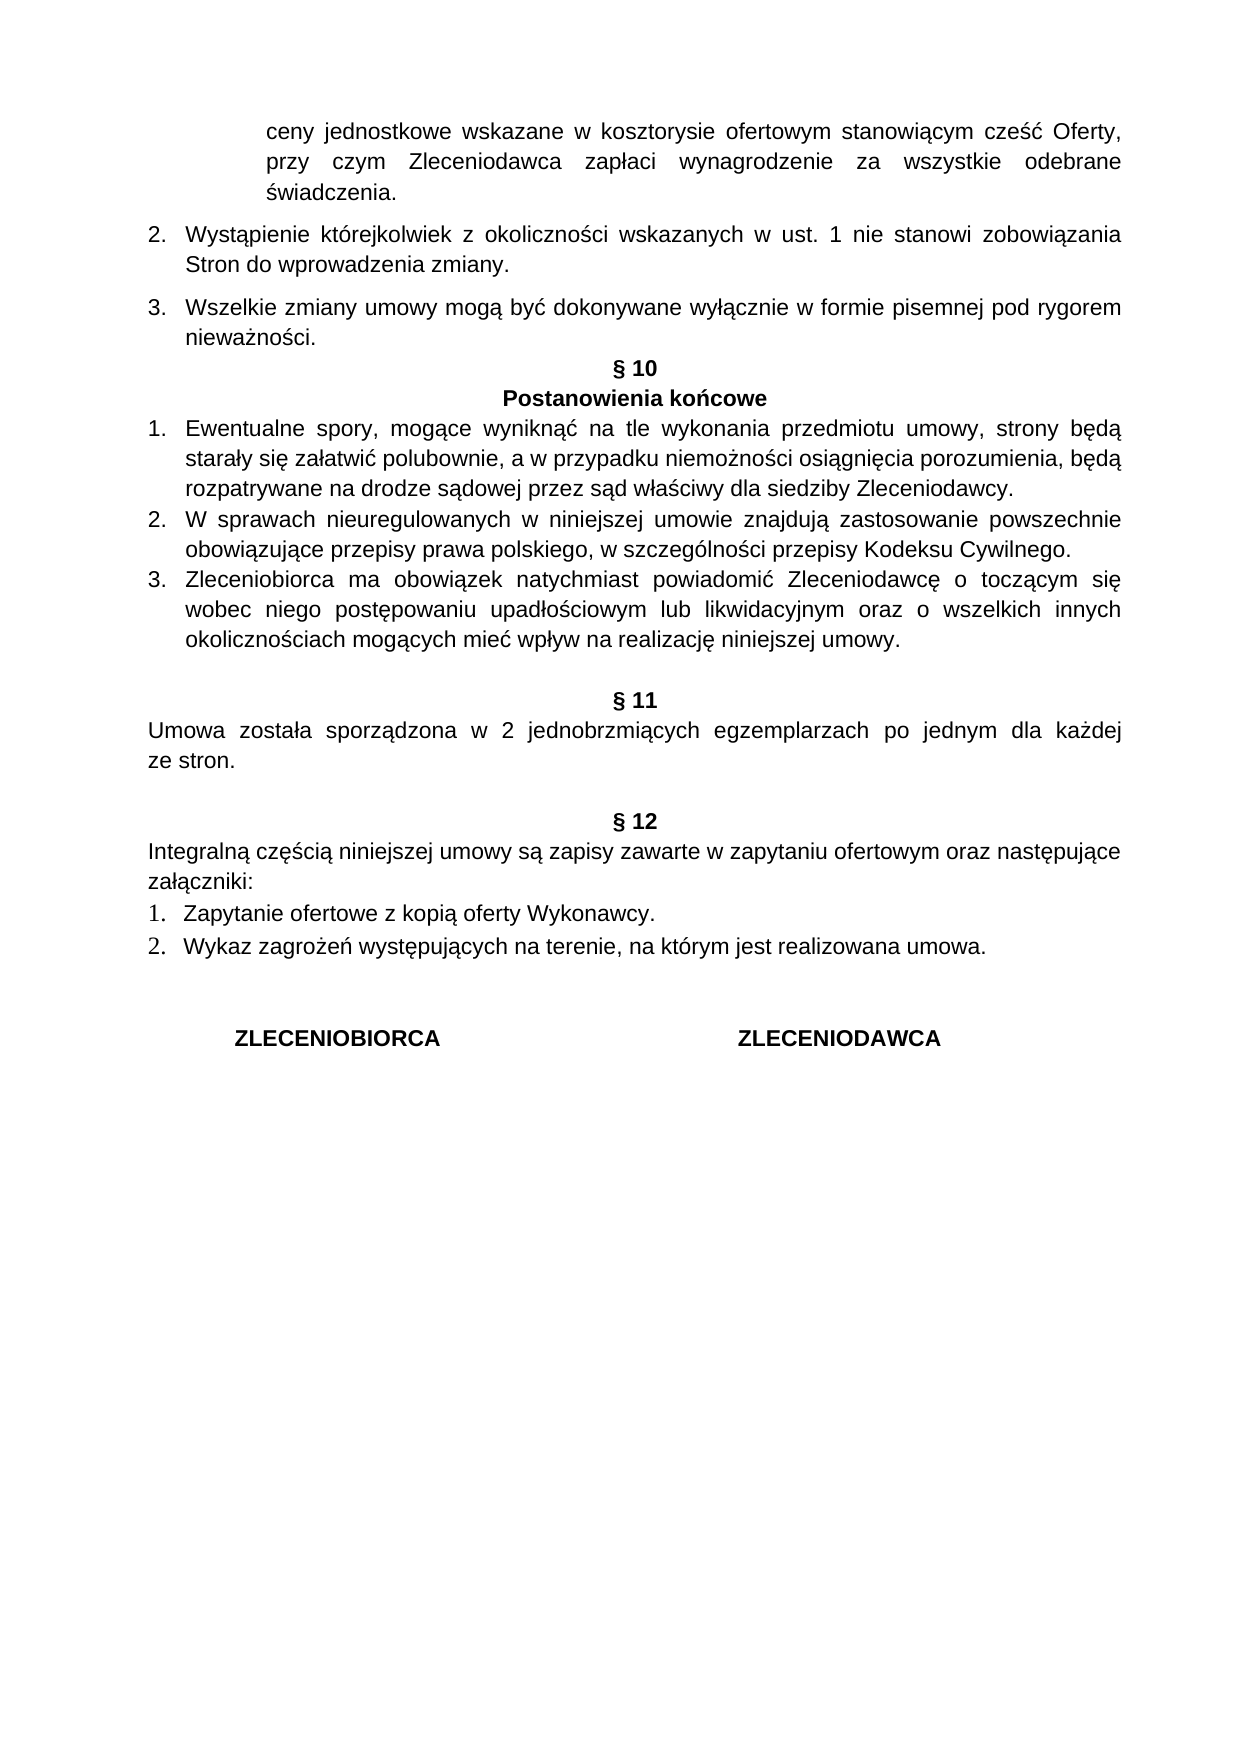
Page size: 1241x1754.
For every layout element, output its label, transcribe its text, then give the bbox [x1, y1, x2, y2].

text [266, 118, 1122, 205]
text Umowa została sporządzona w 2 jednobrzmiących egzemplarzach po jednym dla każdej ze stron. [148, 717, 1122, 774]
text § 12 [148, 808, 1122, 834]
text Postanowienia końcowe [148, 385, 1122, 411]
text § 11 [148, 687, 1122, 713]
text § 10 [148, 354, 1122, 381]
list Wystąpienie którejkolwiek z okoliczności wskazanych w ust. 1 nie stanowi zobowiązania Stron do wprowadzenia zmiany. [148, 221, 1122, 278]
list Zapytanie ofertowe z kopią oferty Wykonawcy. [148, 898, 1122, 927]
list Wykaz zagrożeń występujących na terenie, na którym jest realizowana umowa. [148, 931, 1122, 960]
list Ewentualne spory, mogące wyniknąć na tle wykonania przedmiotu umowy, strony będą starały się załatwić polubownie, a w przypadku niemożności osiągnięcia porozumienia, będą rozpatrywane na drodze sądowej przez sąd właściwy dla siedziby Zleceniodawcy. [148, 415, 1122, 502]
list W sprawach nieuregulowanych w niniejszej umowie znajdują zastosowanie powszechnie obowiązujące przepisy prawa polskiego, w szczególności przepisy Kodeksu Cywilnego. [148, 506, 1122, 562]
list Zleceniobiorca ma obowiązek natychmiast powiadomić Zleceniodawcę o toczącym się wobec niego postępowaniu upadłościowym lub likwidacyjnym oraz o wszelkich innych okolicznościach mogących mieć wpływ na realizację niniejszej umowy. [148, 566, 1122, 653]
text Integralną częścią niniejszej umowy są zapisy zawarte w zapytaniu ofertowym oraz następujące załączniki: [148, 838, 1122, 894]
text ZLECENIOBIORCA ZLECENIODAWCA [222, 1025, 1122, 1051]
list Wszelkie zmiany umowy mogą być dokonywane wyłącznie w formie pisemnej pod rygorem nieważności. [148, 294, 1122, 351]
